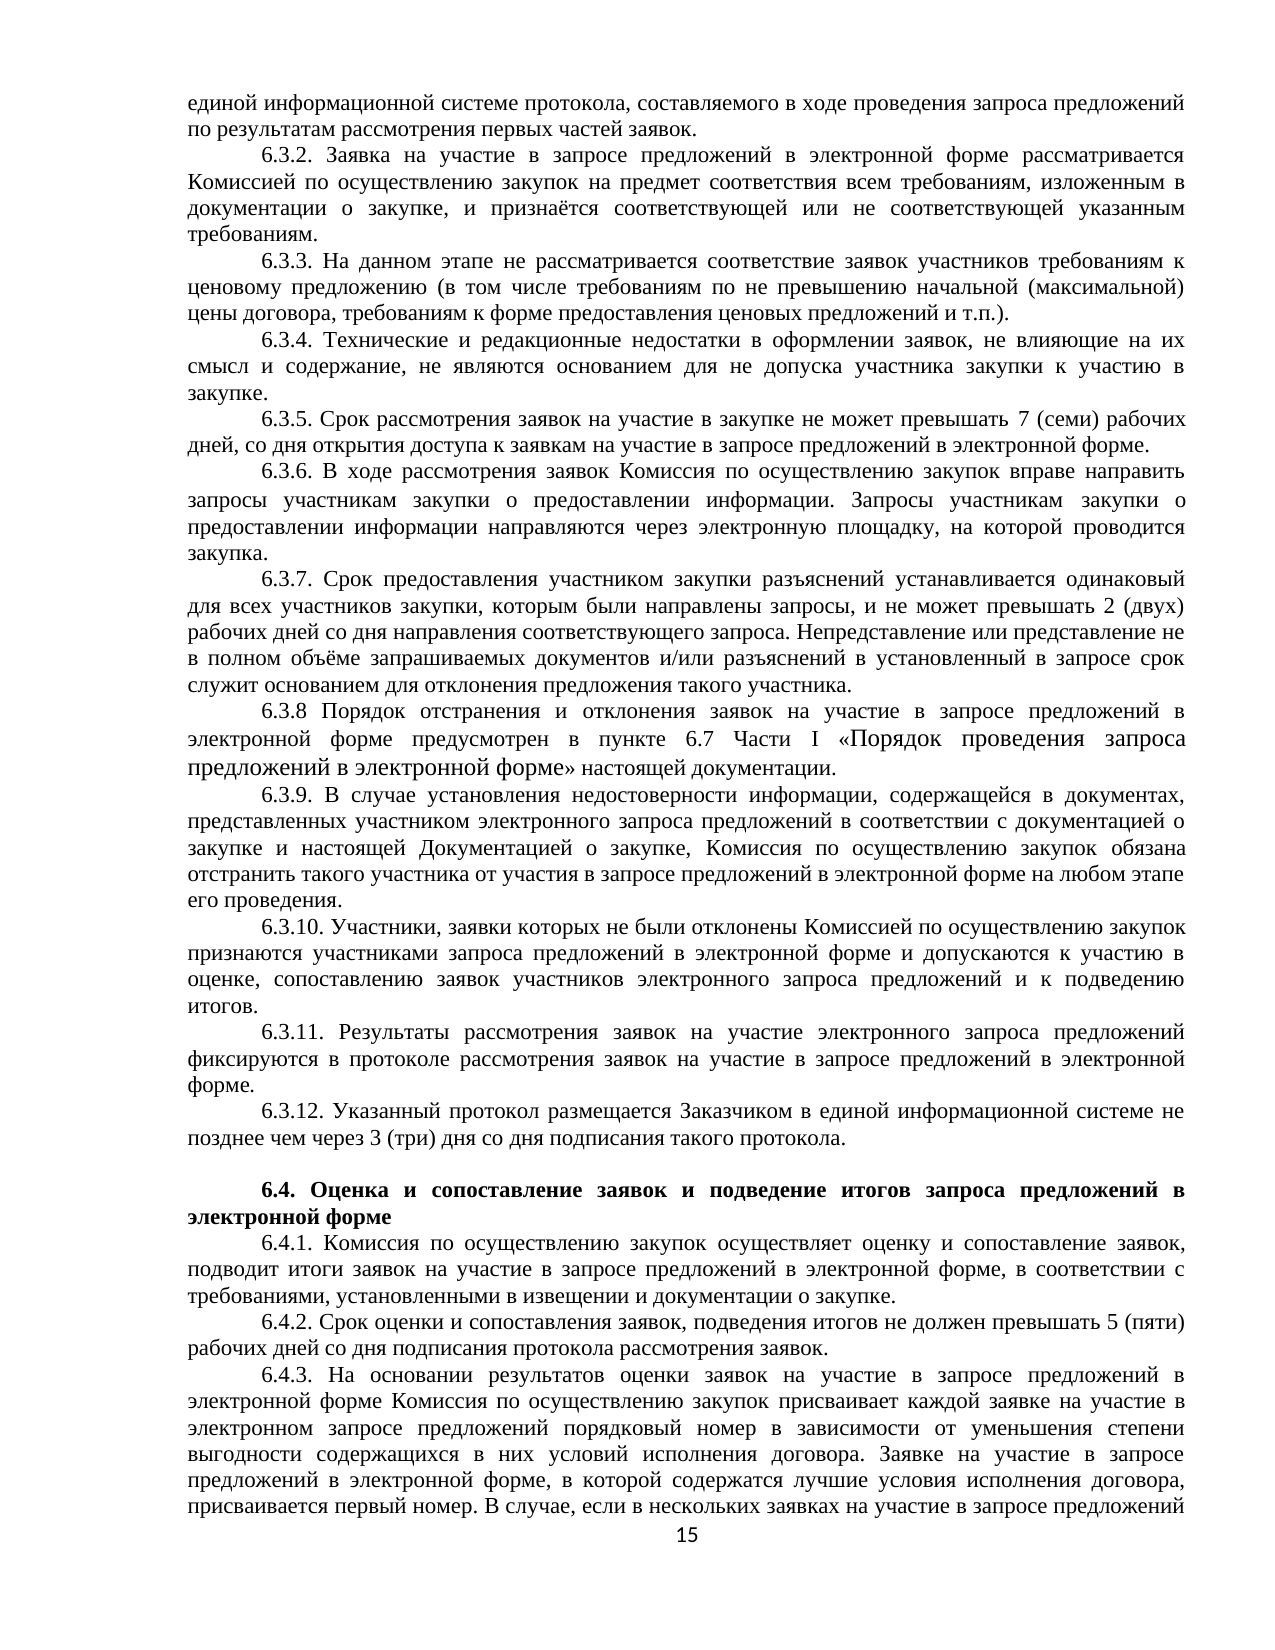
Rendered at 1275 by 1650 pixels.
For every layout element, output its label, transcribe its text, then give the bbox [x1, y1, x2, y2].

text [187, 1361, 1186, 1519]
text 6.3.11. Результаты рассмотрения заявок на участие электронного запроса предложений фиксируются в протоколе рассмотрения заявок на участие в запросе предложений в электронной форме. [187, 1018, 1186, 1097]
text 6.3.4. Технические и редакционные недостатки в оформлении заявок, не влияющие на их смысл и содержание, не являются основанием для не допуска участника закупки к участию в закупке. [187, 326, 1186, 405]
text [187, 89, 1186, 141]
text 6.3.5. Срок рассмотрения заявок на участие в закупке не может превышать 7 (семи) рабочих дней, со дня открытия доступа к заявкам на участие в запросе предложений в электронной форме. [187, 405, 1186, 458]
text 6.4.2. Срок оценки и сопоставления заявок, подведения итогов не должен превышать 5 (пяти) рабочих дней со дня подписания протокола рассмотрения заявок. [187, 1308, 1186, 1361]
text 6.3.2. Заявка на участие в запросе предложений в электронной форме рассматривается Комиссией по осуществлению закупок на предмет соответствия всем требованиям, изложенным в документации о закупке, и признаётся соответствующей или не соответствующей указанным требованиям. [187, 141, 1186, 247]
text 6.3.8 Порядок отстранения и отклонения заявок на участие в запросе предложений в электронной форме предусмотрен в пункте 6.7 Части I «Порядок проведения запроса предложений в электронной форме» настоящей документации. [187, 697, 1186, 781]
text 6.3.9. В случае установления недостоверности информации, содержащейся в документах, представленных участником электронного запроса предложений в соответствии с документацией о закупке и настоящей Документацией о закупке, Комиссия по осуществлению закупок обязана отстранить такого участника от участия в запросе предложений в электронной форме на любом этапе его проведения. [187, 781, 1186, 913]
text 6.3.6. В ходе рассмотрения заявок Комиссия по осуществлению закупок вправе направить запросы участникам закупки о предоставлении информации. Запросы участникам закупки о предоставлении информации направляются через электронную площадку, на которой проводится закупка. [187, 458, 1186, 565]
text 6.4.1. Комиссия по осуществлению закупок осуществляет оценку и сопоставление заявок, подводит итоги заявок на участие в запросе предложений в электронной форме, в соответствии с требованиями, установленными в извещении и документации о закупке. [187, 1229, 1186, 1308]
text 6.3.7. Срок предоставления участником закупки разъяснений устанавливается одинаковый для всех участников закупки, которым были направлены запросы, и не может превышать 2 (двух) рабочих дней со дня направления соответствующего запроса. Непредставление или представление не в полном объёме запрашиваемых документов и/или разъяснений в установленный в запросе срок служит основанием для отклонения предложения такого участника. [187, 565, 1186, 697]
text 6.4. Оценка и сопоставление заявок и подведение итогов запроса предложений в электронной форме [187, 1176, 1186, 1229]
text 6.3.10. Участники, заявки которых не были отклонены Комиссией по осуществлению закупок признаются участниками запроса предложений в электронной форме и допускаются к участию в оценке, сопоставлению заявок участников электронного запроса предложений и к подведению итогов. [187, 913, 1186, 1018]
text 6.3.12. Указанный протокол размещается Заказчиком в единой информационной системе не позднее чем через 3 (три) дня со дня подписания такого протокола. [187, 1097, 1186, 1150]
text 6.3.3. На данном этапе не рассматривается соответствие заявок участников требованиям к ценовому предложению (в том числе требованиям по не превышению начальной (максимальной) цены договора, требованиям к форме предоставления ценовых предложений и т.п.). [187, 247, 1186, 326]
